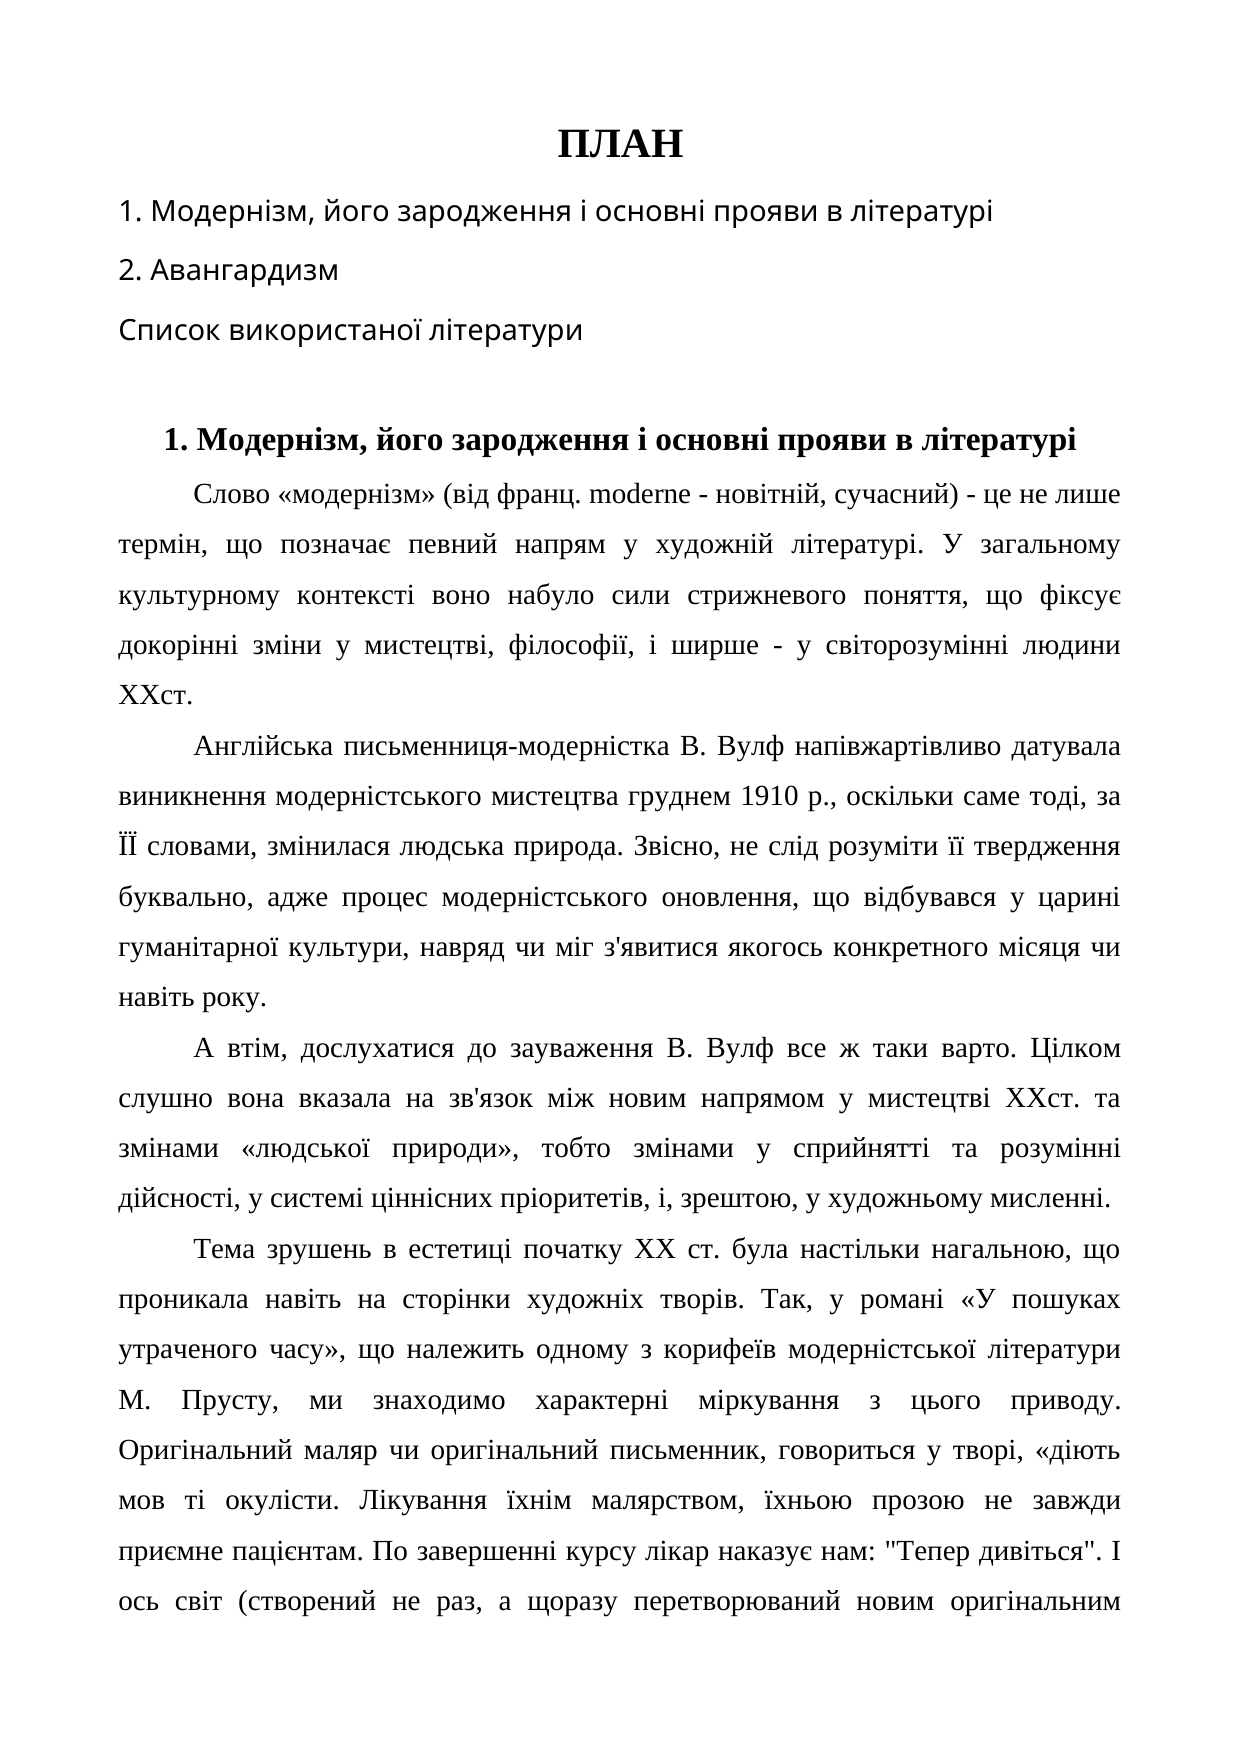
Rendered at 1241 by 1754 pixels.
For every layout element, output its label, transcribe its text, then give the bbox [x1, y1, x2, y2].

text Англійська письменниця-модерністка В. Вулф напівжартівливо датувала виникнення модерністського мистецтва груднем 1910 p., оскільки саме тоді, за ЇЇ словами, змінилася людська природа. Звісно, не слід розуміти її твердження буквально, адже процес модерністського оновлення, що відбувався у царині гуманітарної культури, навряд чи міг з'явитися якогось конкретного місяця чи навіть року. [118, 728, 1122, 1013]
text Слово «модернізм» (від франц. moderne - новітній, сучасний) - це не лише термін, що позначає певний напрям у художній літературі. У загальному культурному контексті воно набуло сили стрижневого поняття, що фіксує докорінні зміни у мистецтві, філософії, і ширше - у світорозумінні людини XXст. [118, 476, 1122, 711]
title 1. Модернізм, його зародження і основні прояви в літературі [118, 190, 1122, 230]
text 2. Авангардизм [118, 249, 1116, 289]
title 1. Модернізм, його зародження і основні прояви в літературі [118, 419, 1122, 457]
text А втім, дослухатися до зауваження В. Вулф все ж таки варто. Цілком слушно вона вказала на зв'язок між новим напрямом у мистецтві XXст. та змінами «людської природи», тобто змінами у сприйнятті та розумінні дійсності, у системі ціннісних пріоритетів, і, зрештою, у художньому мисленні. [118, 1030, 1122, 1214]
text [118, 1231, 1122, 1617]
title ПЛАН [118, 118, 1122, 166]
text Список використаної літератури [118, 309, 1116, 349]
